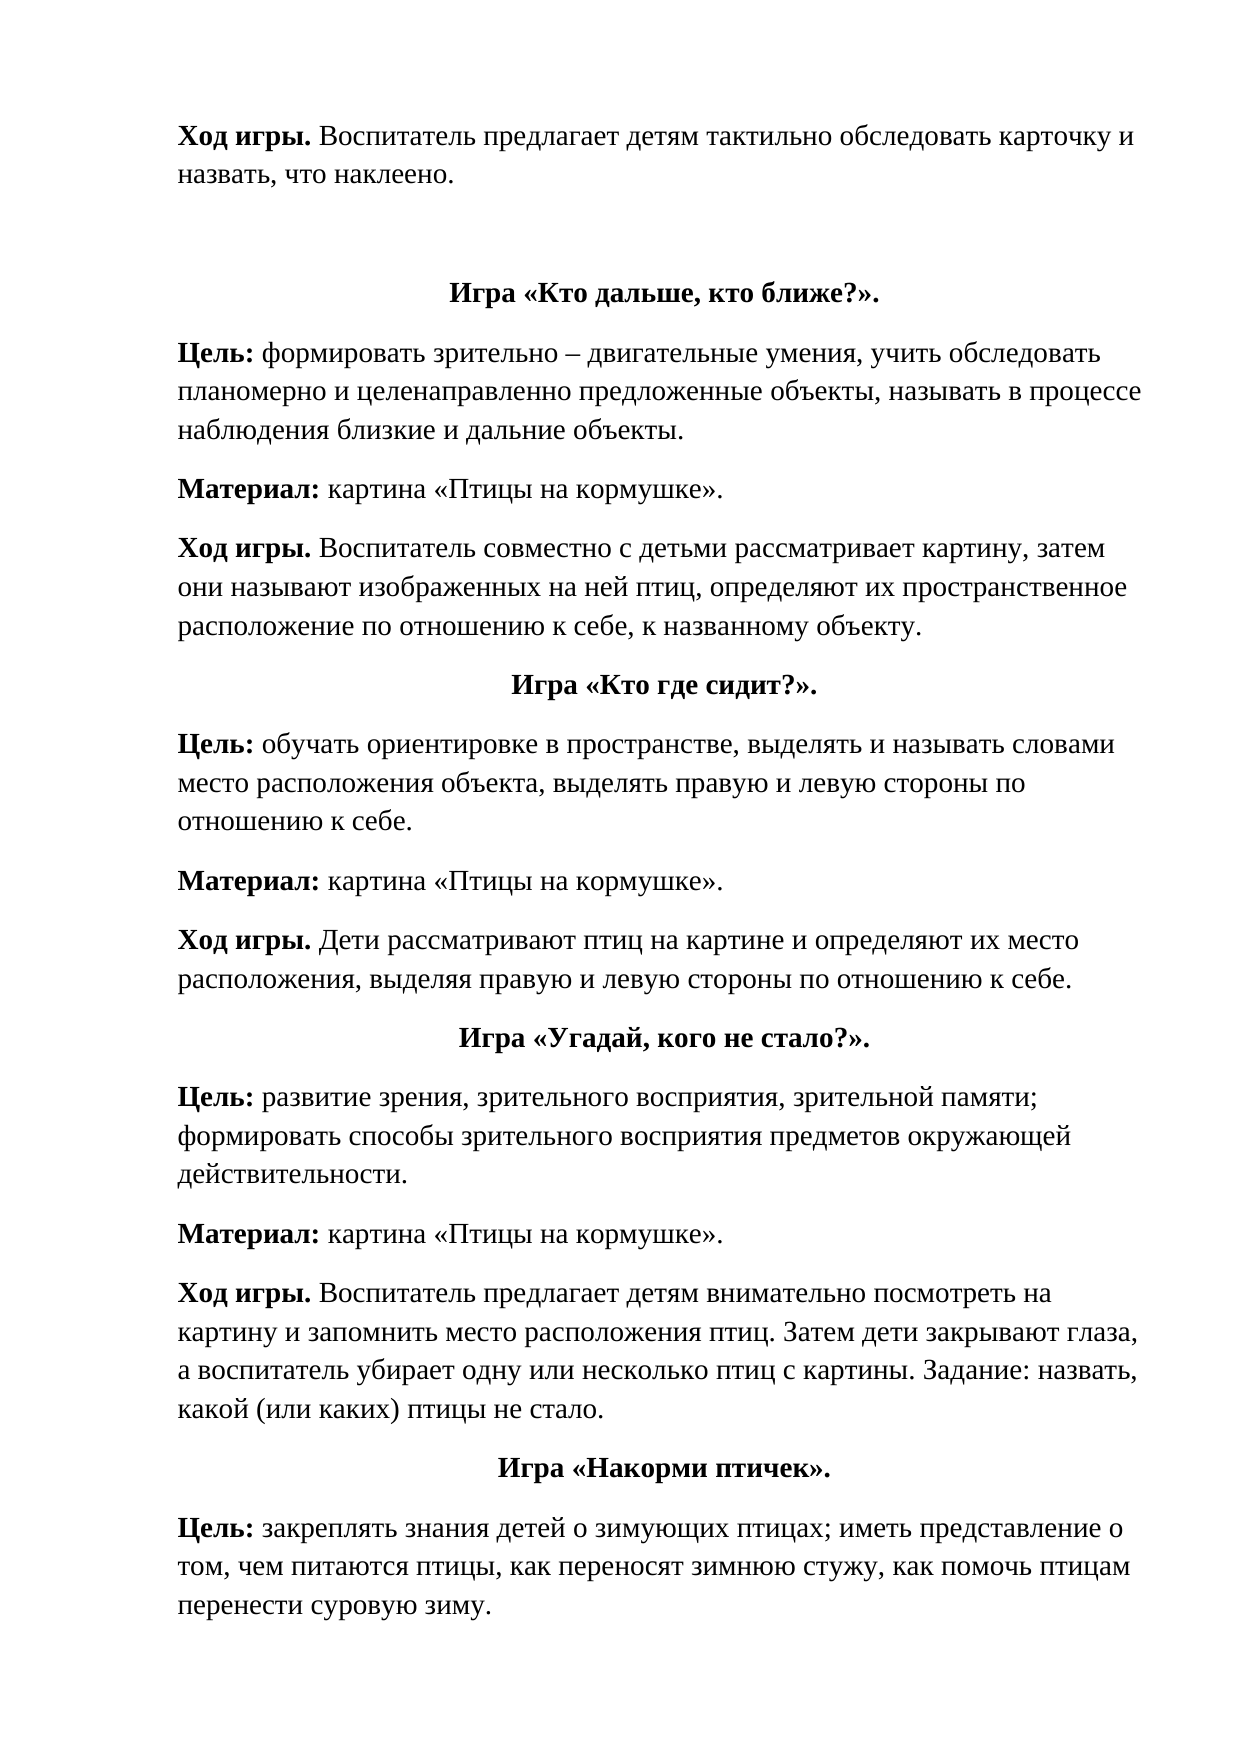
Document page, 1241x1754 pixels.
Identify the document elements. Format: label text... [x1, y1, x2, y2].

text Цель: обучать ориентировке в пространстве, выделять и называть словами место расположения объекта, выделять правую и левую стороны по отношению к себе. [177, 726, 1152, 837]
text Ход игры. Дети рассматривают птиц на картине и определяют их место расположения, выделяя правую и левую стороны по отношению к себе. [177, 922, 1152, 994]
text Игра «Угадай, кого не стало?». [177, 1020, 1152, 1054]
text Цель: развитие зрения, зрительного восприятия, зрительной памяти; формировать способы зрительного восприятия предметов окружающей действительности. [177, 1079, 1152, 1190]
text Игра «Накорми птичек». [177, 1450, 1152, 1484]
text Цель: закреплять знания детей о зимующих птицах; иметь представление о том, чем питаются птицы, как переносят зимнюю стужу, как помочь птицам перенести суровую зиму. [177, 1510, 1152, 1620]
text Цель: формировать зрительно – двигательные умения, учить обследовать планомерно и целенаправленно предложенные объекты, называть в процессе наблюдения близкие и дальние объекты. [177, 335, 1152, 445]
text Ход игры. Воспитатель предлагает детям тактильно обследовать карточку и назвать, что наклеено. [177, 118, 1152, 190]
text Материал: картина «Птицы на кормушке». [177, 471, 1152, 505]
text Ход игры. Воспитатель совместно с детьми рассматривает картину, затем они называют изображенных на ней птиц, определяют их пространственное расположение по отношению к себе, к названному объекту. [177, 531, 1152, 641]
text Игра «Кто где сидит?». [177, 667, 1152, 701]
text Игра «Кто дальше, кто ближе?». [177, 275, 1152, 309]
text Материал: картина «Птицы на кормушке». [177, 863, 1152, 896]
text Материал: картина «Птицы на кормушке». [177, 1216, 1152, 1249]
text Ход игры. Воспитатель предлагает детям внимательно посмотреть на картину и запомнить место расположения птиц. Затем дети закрывают глаза, а воспитатель убирает одну или несколько птиц с картины. Задание: назвать, какой (или каких) птицы не стало. [177, 1275, 1152, 1424]
